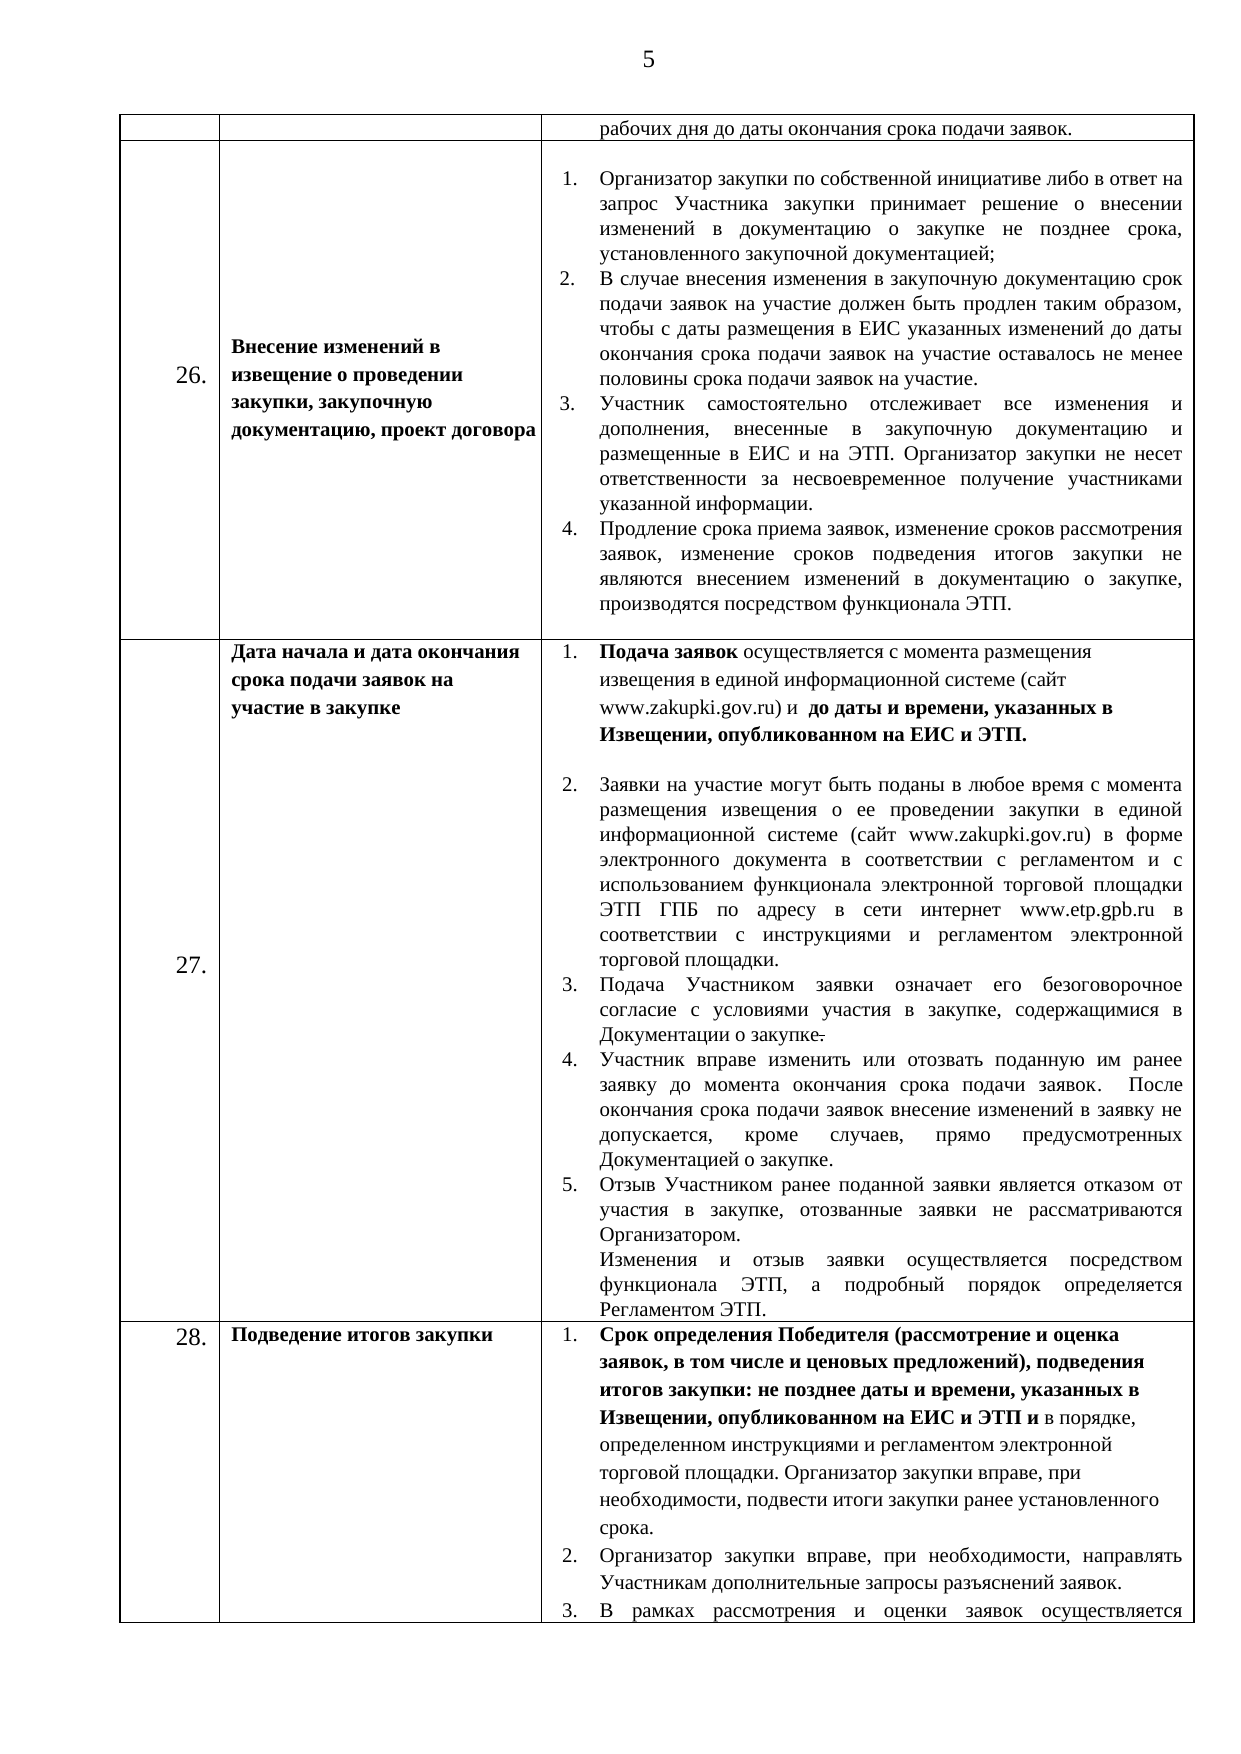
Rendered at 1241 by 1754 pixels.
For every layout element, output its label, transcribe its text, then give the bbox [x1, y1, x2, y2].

table_cell [121, 640, 219, 1321]
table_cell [220, 1322, 541, 1622]
table_cell Дата начала и дата окончания срока подачи заявок на участие в закупке [220, 640, 541, 1321]
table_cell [542, 1322, 1193, 1622]
table_cell Подача заявок осуществляется с момента размещения извещения в единой информационной системе (сайт www.zakupki.gov.ru) и до даты и времени, указанных в Извещении, опубликованном на ЕИС и ЭТП. Заявки на участие могут быть поданы в любое время с момента размещения извещения о ее проведении закупки в единой информационной системе (сайт www.zakupki.gov.ru) в форме электронного документа в соответствии с регламентом и с использованием функционала электронной торговой площадки ЭТП ГПБ по адресу в сети интернет www.etp.gpb.ru в соответствии с инструкциями и регламентом электронной торговой площадки. Подача Участником заявки означает его безоговорочное согласие с условиями участия в закупке, содержащимися в Документации о закупке. Участник вправе изменить или отозвать поданную им ранее заявку до момента окончания срока подачи заявок. После окончания срока подачи заявок внесение изменений в заявку не допускается, кроме случаев, прямо предусмотренных Документацией о закупке. Отзыв Участником ранее поданной заявки является отказом от участия в закупке, отозванные заявки не рассматриваются Организатором. Изменения и отзыв заявки осуществляется посредством функционала ЭТП, а подробный порядок определяется Регламентом ЭТП. [542, 640, 1193, 1321]
table_cell [121, 1322, 219, 1622]
table_cell Внесение изменений в извещение о проведении закупки, закупочную документацию, проект договора [220, 141, 541, 638]
table_cell [121, 115, 219, 140]
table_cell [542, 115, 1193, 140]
table_cell Организатор закупки по собственной инициативе либо в ответ на запрос Участника закупки принимает решение о внесении изменений в документацию о закупке не позднее срока, установленного закупочной документацией; В случае внесения изменения в закупочную документацию срок подачи заявок на участие должен быть продлен таким образом, чтобы с даты размещения в ЕИС указанных изменений до даты окончания срока подачи заявок на участие оставалось не менее половины срока подачи заявок на участие. Участник самостоятельно отслеживает все изменения и дополнения, внесенные в закупочную документацию и размещенные в ЕИС и на ЭТП. Организатор закупки не несет ответственности за несвоевременное получение участниками указанной информации. Продление срока приема заявок, изменение сроков рассмотрения заявок, изменение сроков подведения итогов закупки не являются внесением изменений в документацию о закупке, производятся посредством функционала ЭТП. [542, 141, 1193, 638]
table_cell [220, 115, 541, 140]
table_cell [121, 141, 219, 638]
